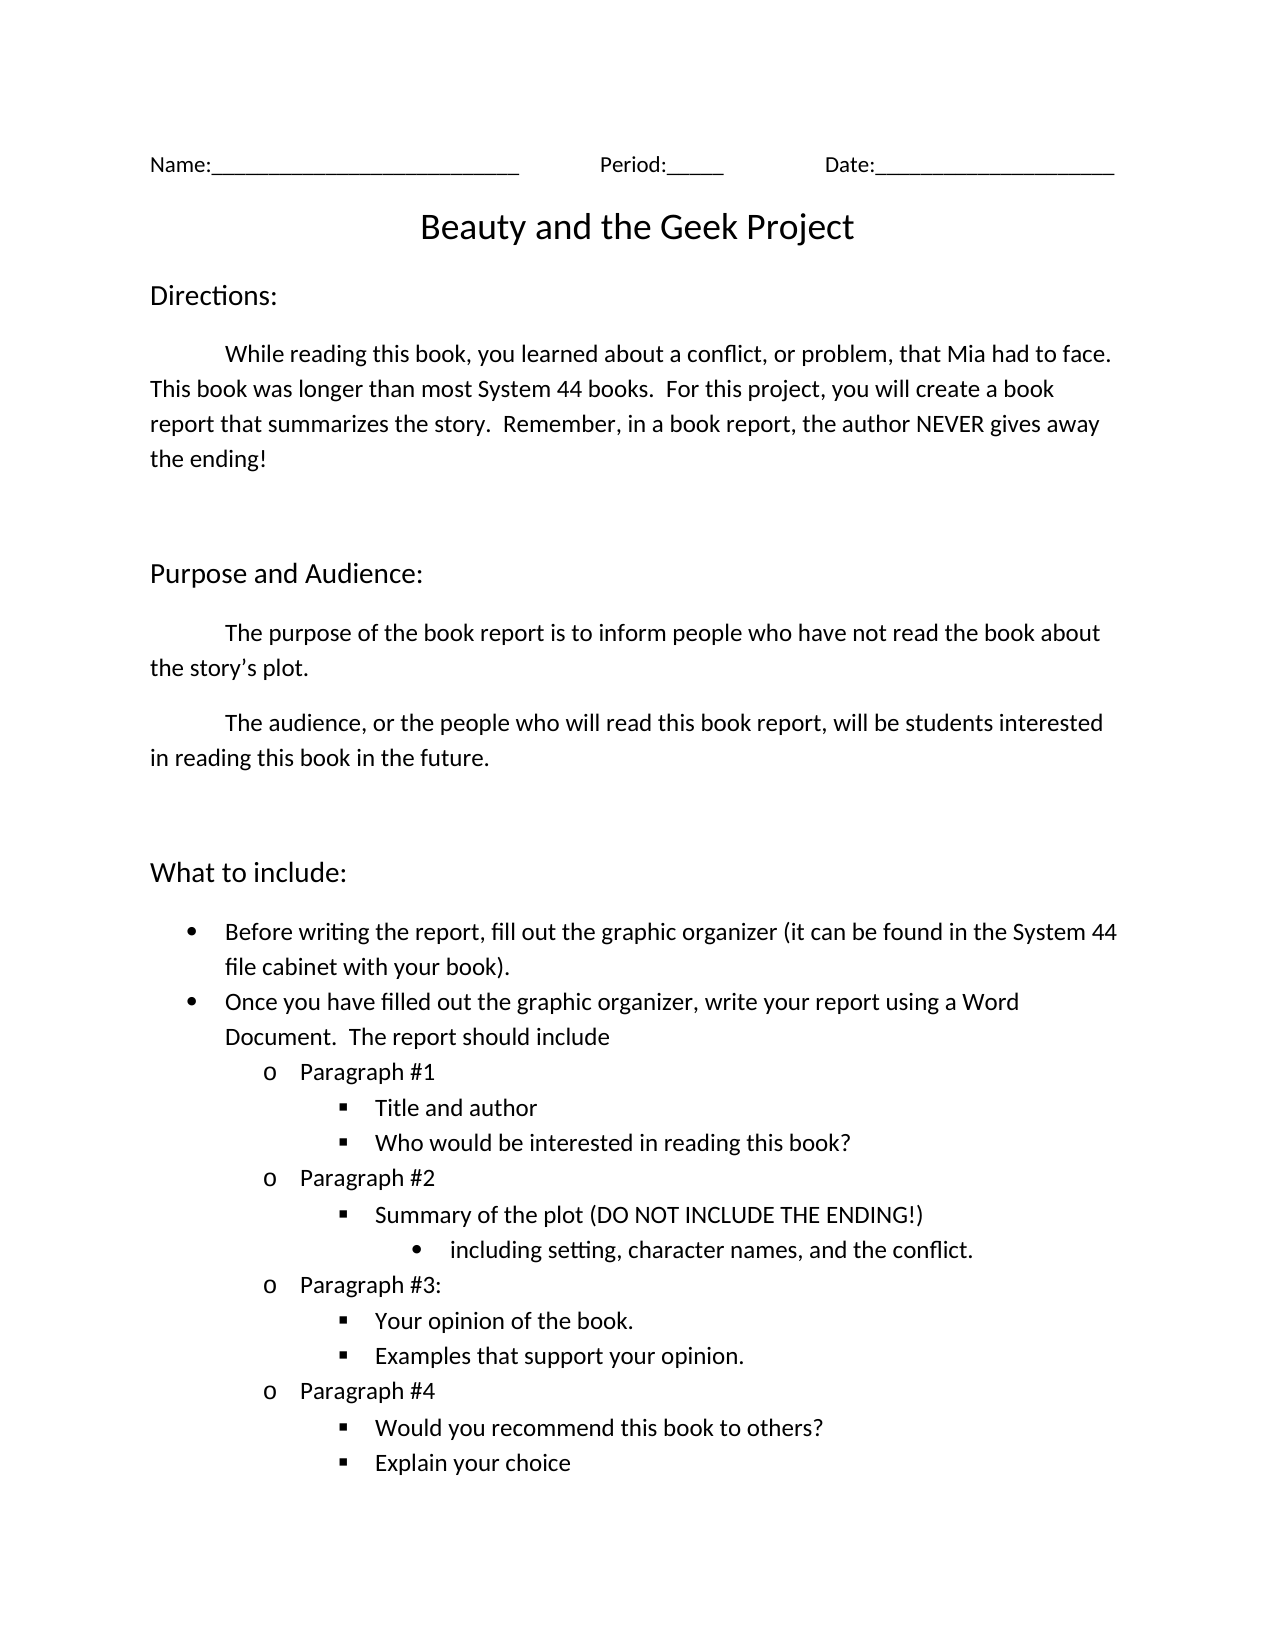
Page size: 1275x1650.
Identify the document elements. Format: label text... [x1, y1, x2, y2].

list Summary of the plot (DO NOT INCLUDE THE ENDING!) [337, 1199, 1125, 1229]
text Name:___________________________ Period:_____ Date:_____________________ [150, 150, 1125, 178]
text Purpose and Audience: [150, 555, 1125, 591]
text Directions: [150, 277, 1125, 312]
list Once you have filled out the graphic organizer, write your report using a Word Document. The report should include [187, 986, 1125, 1052]
list Examples that support your opinion. [337, 1340, 1125, 1371]
list Paragraph #1 [262, 1056, 1125, 1088]
list Paragraph #2 [262, 1162, 1125, 1194]
list Paragraph #4 [262, 1375, 1125, 1407]
list Explain your choice [337, 1447, 1125, 1477]
list Who would be interested in reading this book? [337, 1127, 1125, 1158]
list Paragraph #3: [262, 1269, 1125, 1301]
list Your opinion of the book. [337, 1305, 1125, 1336]
text Beauty and the Geek Project [150, 203, 1125, 249]
text While reading this book, you learned about a conflict, or problem, that Mia had to face. This book was longer than most System 44 books. For this project, you will create a book report that summarizes the story. Remember, in a book report, the author NEVER gives away the ending! [150, 338, 1125, 474]
text The purpose of the book report is to inform people who have not read the book about the story’s plot. [150, 617, 1125, 682]
list Before writing the report, fill out the graphic organizer (it can be found in the System 44 file cabinet with your book). [187, 916, 1125, 982]
text The audience, or the people who will read this book report, will be students interested in reading this book in the future. [150, 708, 1125, 773]
list Title and author [337, 1092, 1125, 1123]
list including setting, character names, and the conflict. [412, 1234, 1125, 1264]
list Would you recommend this book to others? [337, 1412, 1125, 1442]
text What to include: [150, 854, 1125, 890]
